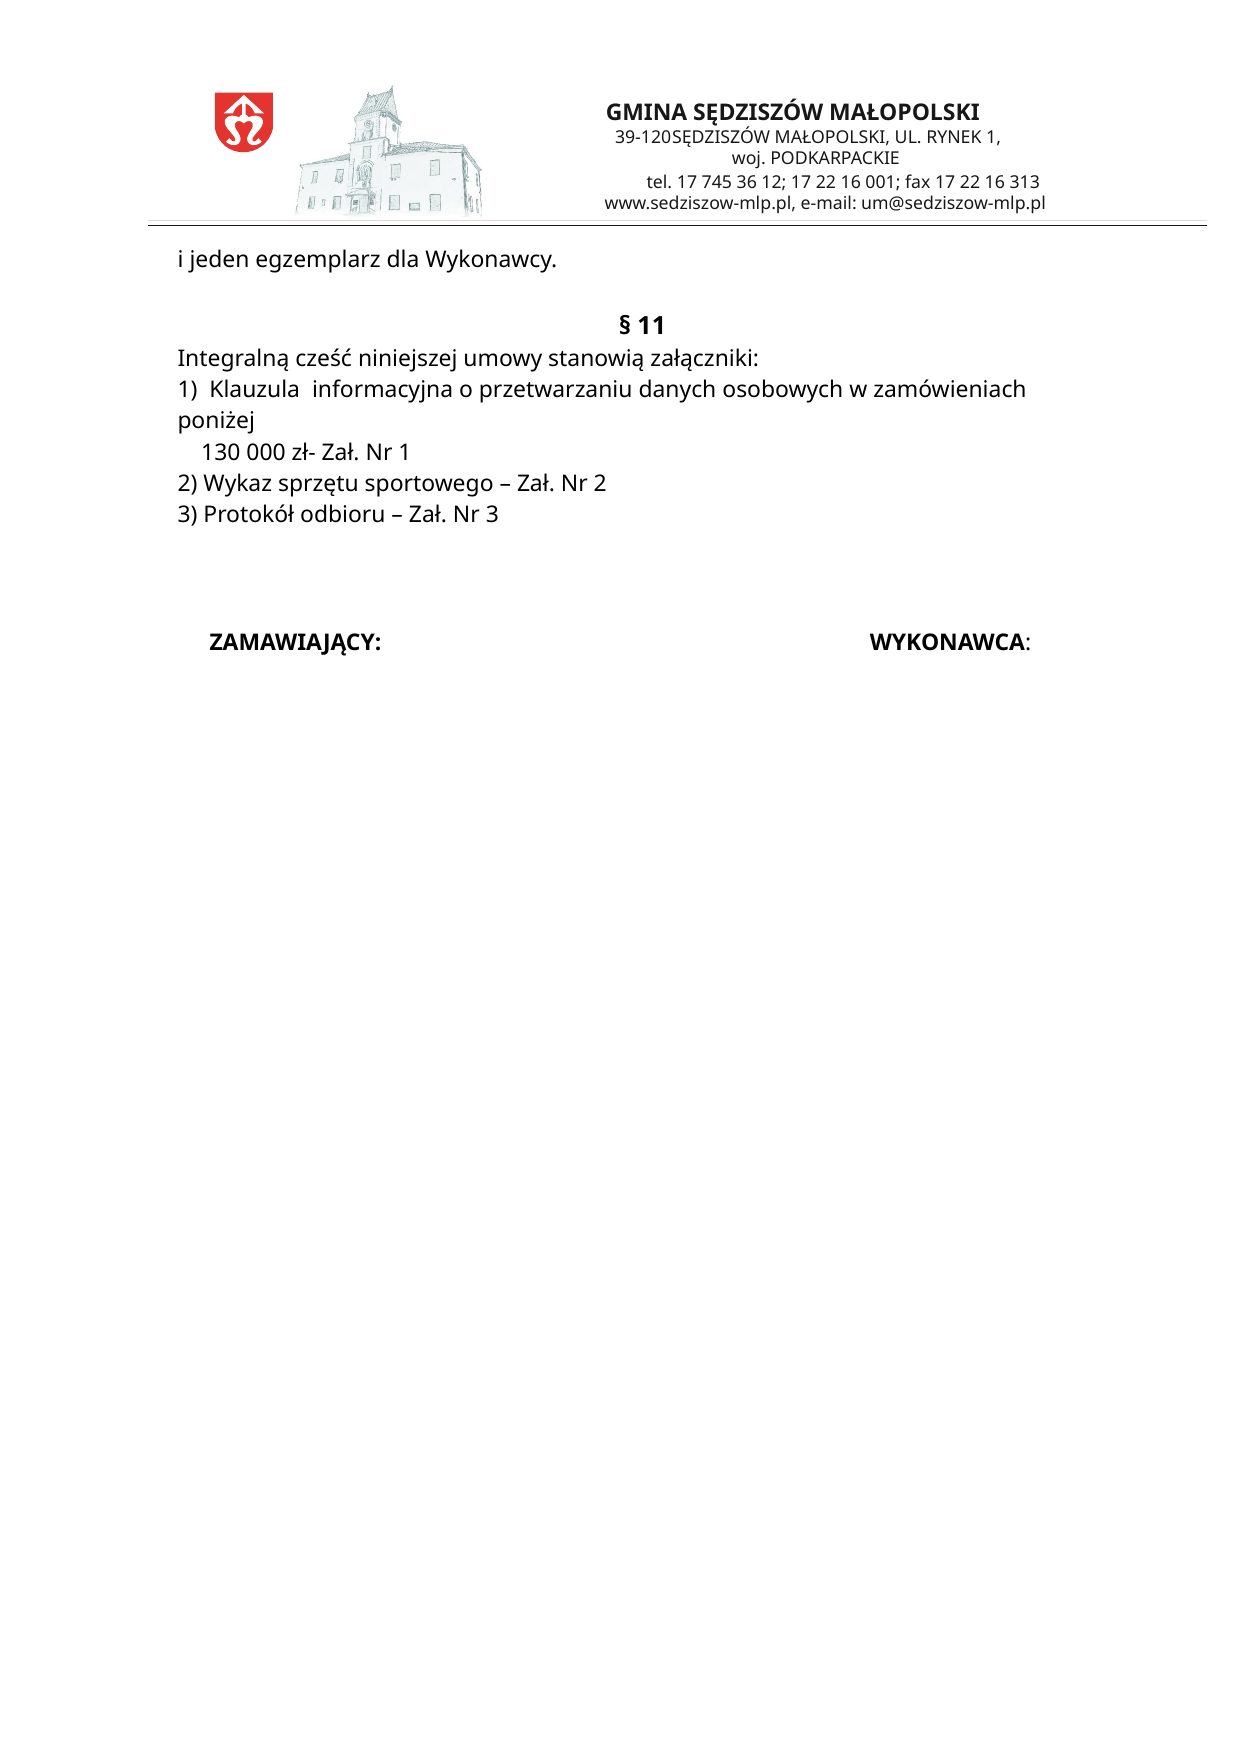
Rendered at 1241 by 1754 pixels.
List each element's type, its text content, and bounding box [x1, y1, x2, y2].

text 3) Protokół odbioru – Zał. Nr 3 [177, 498, 1093, 529]
text § 11 [192, 308, 1093, 342]
text Integralną cześć niniejszej umowy stanowią załączniki: 1) Klauzula informacyjna o przetwarzaniu danych osobowych w zamówieniach poniżej 130 000 zł- Zał. Nr 1 [177, 342, 1093, 467]
text 2) Wykaz sprzętu sportowego – Zał. Nr 2 [177, 467, 1093, 498]
text ZAMAWIAJĄCY: WYKONAWCA: [148, 626, 1093, 657]
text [148, 87, 1093, 274]
